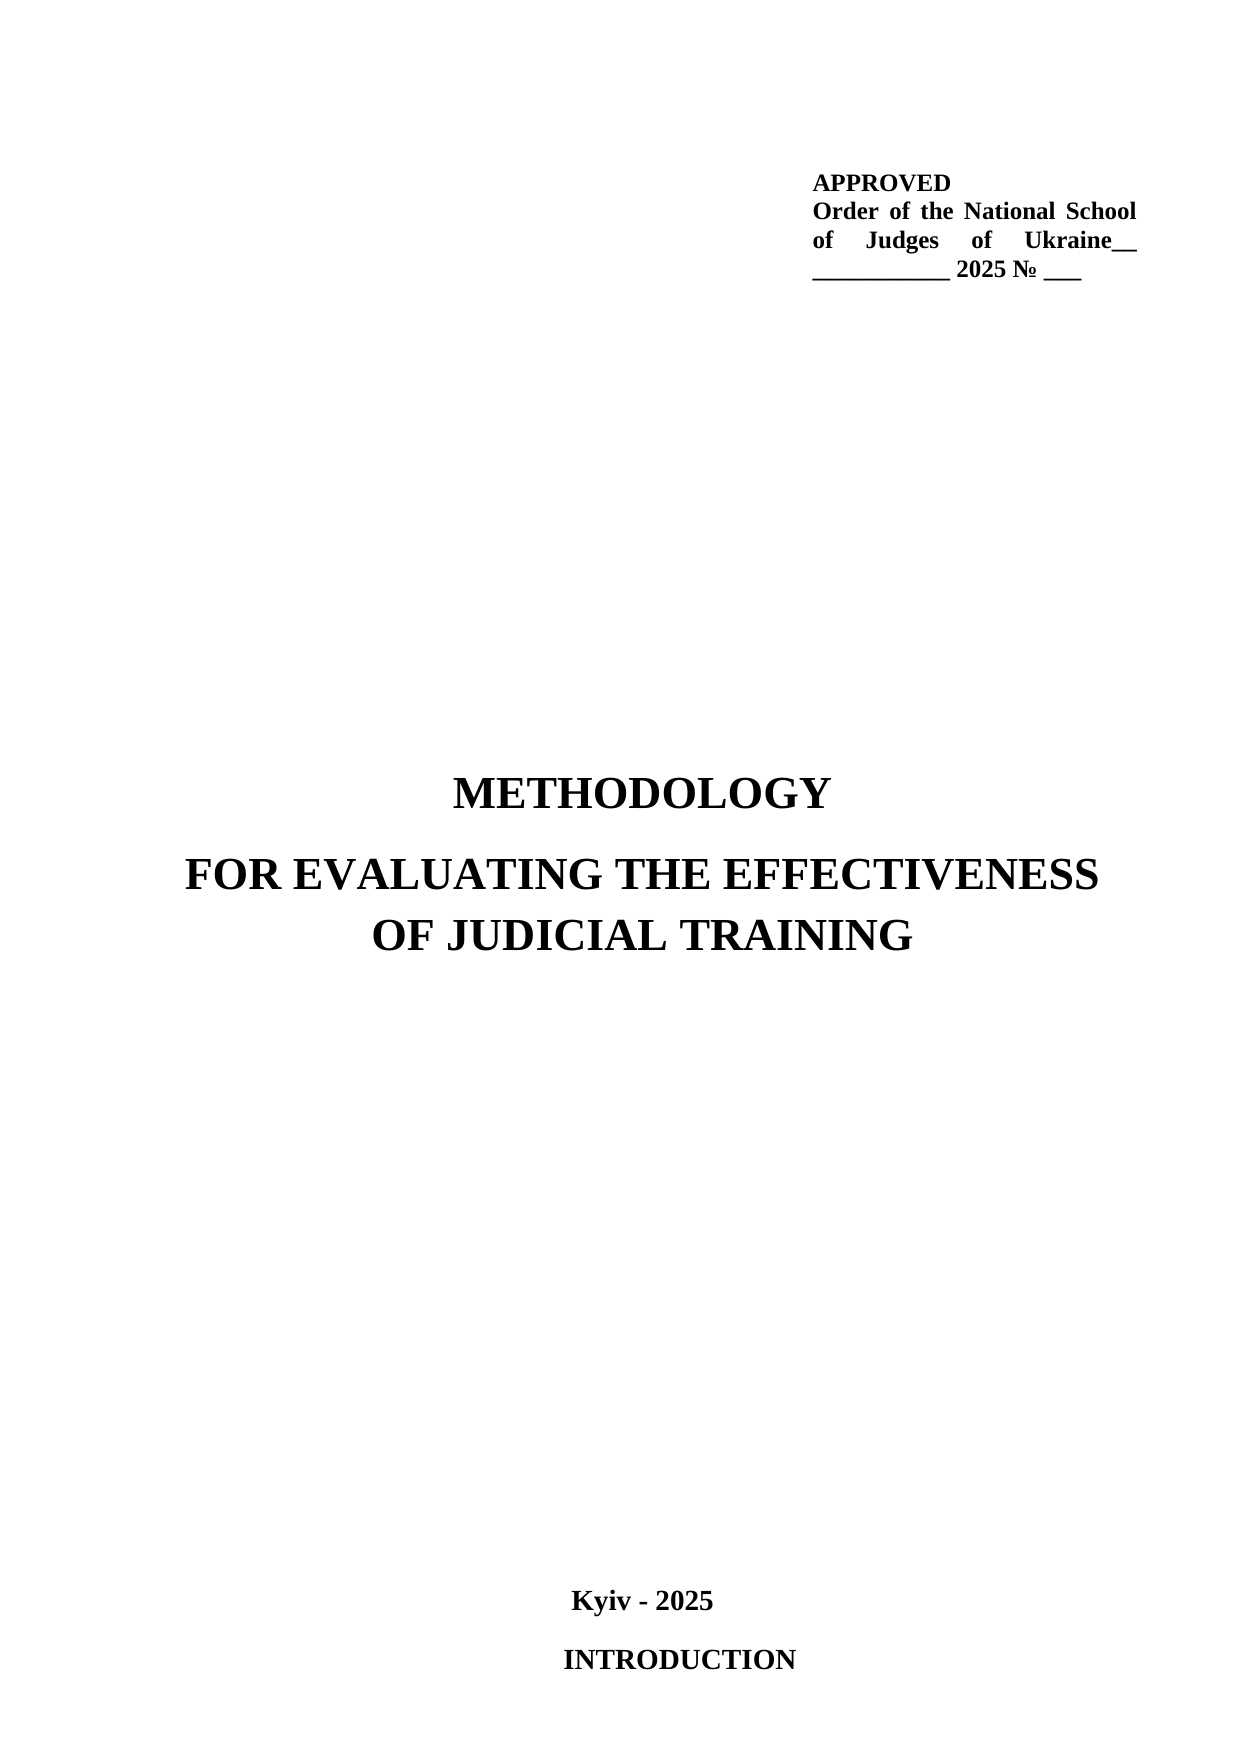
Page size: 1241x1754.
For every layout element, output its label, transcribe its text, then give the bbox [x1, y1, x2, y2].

text FOR EVALUATING THE EFFECTIVENESS OF JUDICIAL TRAINING [148, 847, 1137, 960]
text APPROVED [812, 168, 1137, 196]
text Kyiv - 2025 [148, 1583, 1137, 1616]
text INTRODUCTION [223, 1642, 1137, 1676]
text METHODOLOGY [148, 766, 1137, 818]
text Order of the National School of Judges of Ukraine__ ___________ 2025 № ___ [812, 196, 1137, 283]
